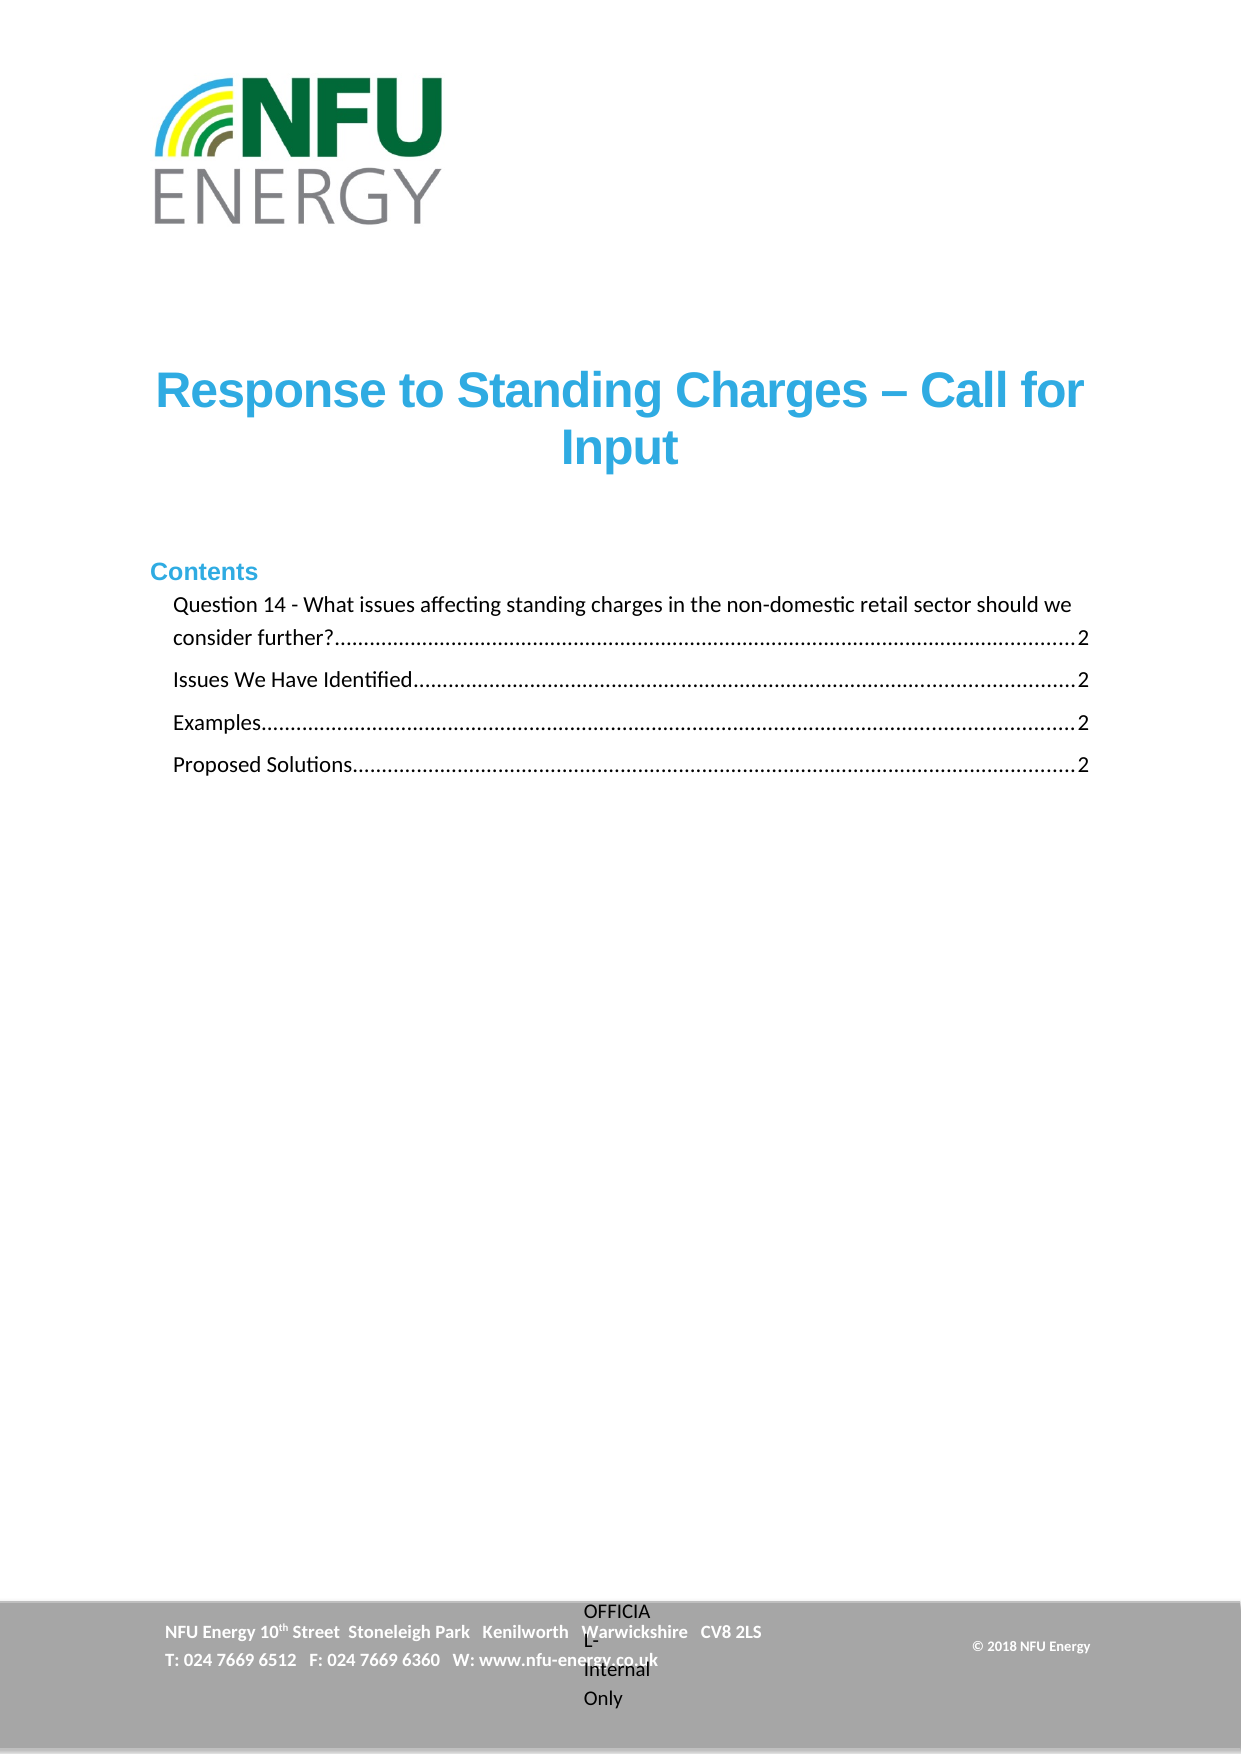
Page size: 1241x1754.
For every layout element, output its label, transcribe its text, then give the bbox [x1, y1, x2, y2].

title Response to Standing Charges – Call for Input [150, 360, 1090, 475]
picture [150, 73, 446, 229]
